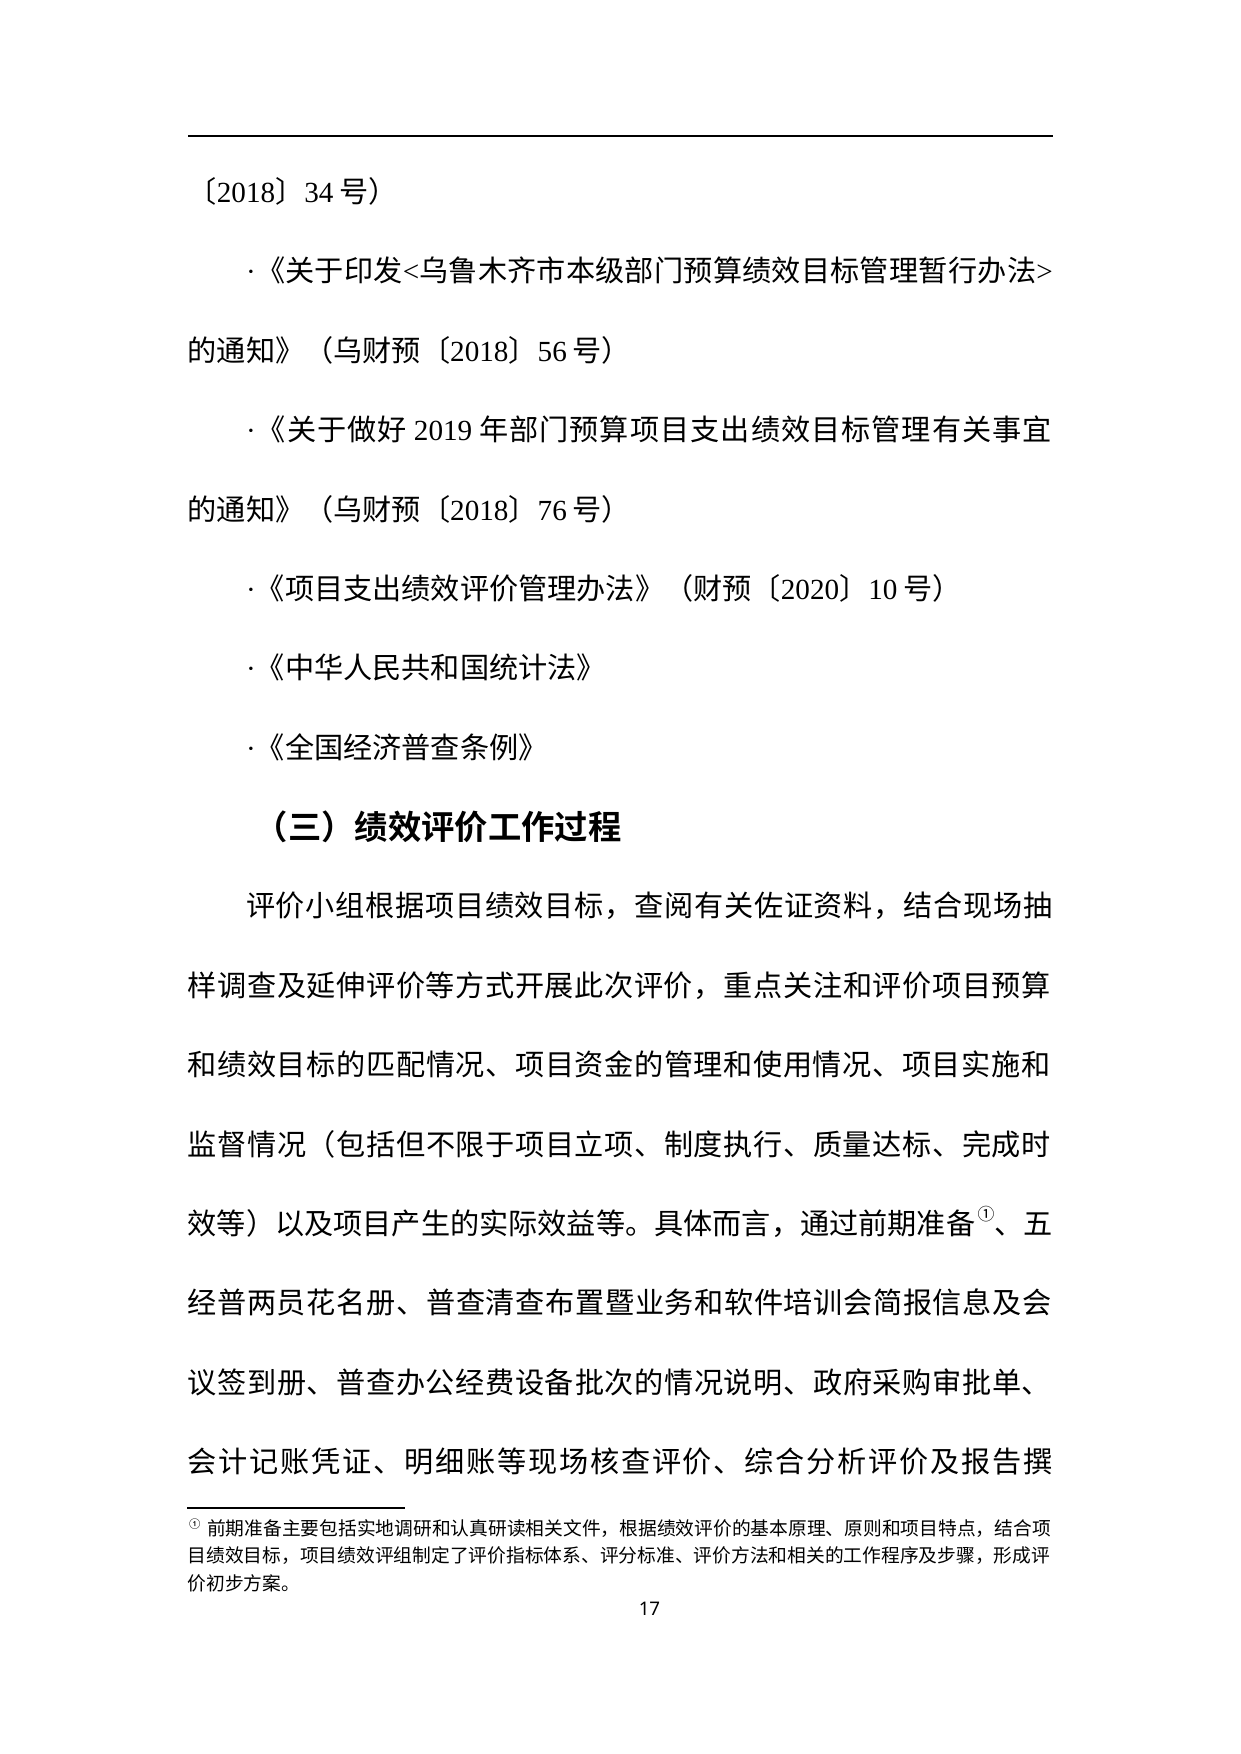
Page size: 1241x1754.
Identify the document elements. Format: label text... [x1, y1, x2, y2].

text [187, 150, 1053, 229]
text ·《项目支出绩效评价管理办法》（财预〔2020〕10号） [187, 547, 1053, 626]
text ·《关于做好2019年部门预算项目支出绩效目标管理有关事宜的通知》（乌财预〔2018〕76号） [187, 388, 1053, 547]
text ·《全国经济普查条例》 [187, 706, 1053, 785]
subtitle （三）绩效评价工作过程 [187, 785, 1053, 864]
text ·《关于印发<乌鲁木齐市本级部门预算绩效目标管理暂行办法>的通知》（乌财预〔2018〕56号） [187, 229, 1053, 388]
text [187, 864, 1053, 1499]
text ·《中华人民共和国统计法》 [187, 626, 1053, 706]
